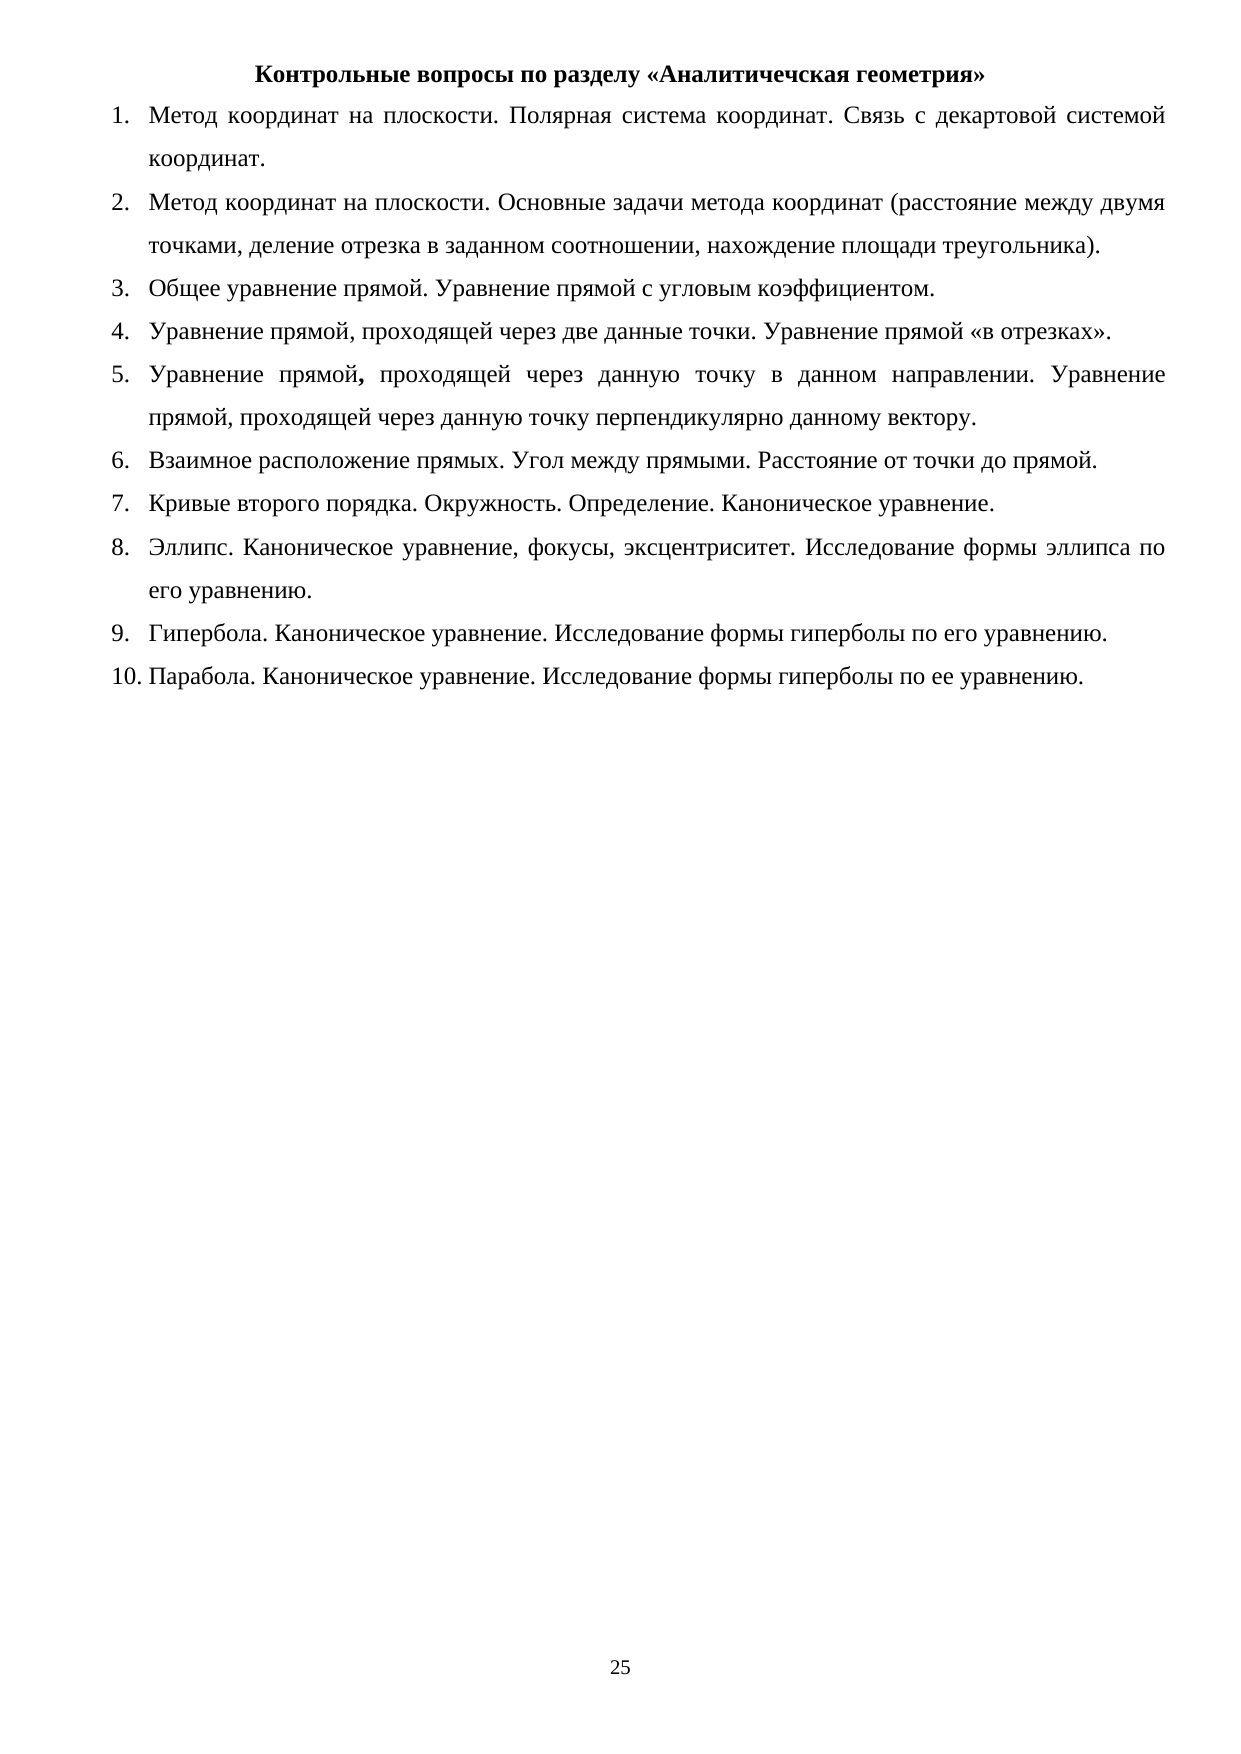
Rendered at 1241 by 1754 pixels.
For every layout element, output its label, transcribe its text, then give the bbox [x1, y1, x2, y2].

list Кривые второго порядка. Окружность. Определение. Каноническое уравнение. [111, 488, 1166, 517]
list Метод координат на плоскости. Полярная система координат. Связь с декартовой системой координат. [111, 100, 1166, 172]
list Уравнение прямой, проходящей через две данные точки. Уравнение прямой «в отрезках». [111, 316, 1166, 345]
list Взаимное расположение прямых. Угол между прямыми. Расстояние от точки до прямой. [111, 445, 1166, 474]
list Общее уравнение прямой. Уравнение прямой с угловым коэффициентом. [111, 273, 1166, 302]
subtitle Контрольные вопросы по разделу «Аналитичечская геометрия» [74, 59, 1166, 88]
list Парабола. Каноническое уравнение. Исследование формы гиперболы по ее уравнению. [111, 661, 1166, 690]
list Уравнение прямой, проходящей через данную точку в данном направлении. Уравнение прямой, проходящей через данную точку перпендикулярно данному вектору. [111, 359, 1166, 431]
list Метод координат на плоскости. Основные задачи метода координат (расстояние между двумя точками, деление отрезка в заданном соотношении, нахождение площади треугольника). [111, 187, 1166, 258]
list Эллипс. Каноническое уравнение, фокусы, эксцентриситет. Исследование формы эллипса по его уравнению. [111, 532, 1166, 603]
list Гипербола. Каноническое уравнение. Исследование формы гиперболы по его уравнению. [111, 618, 1166, 647]
